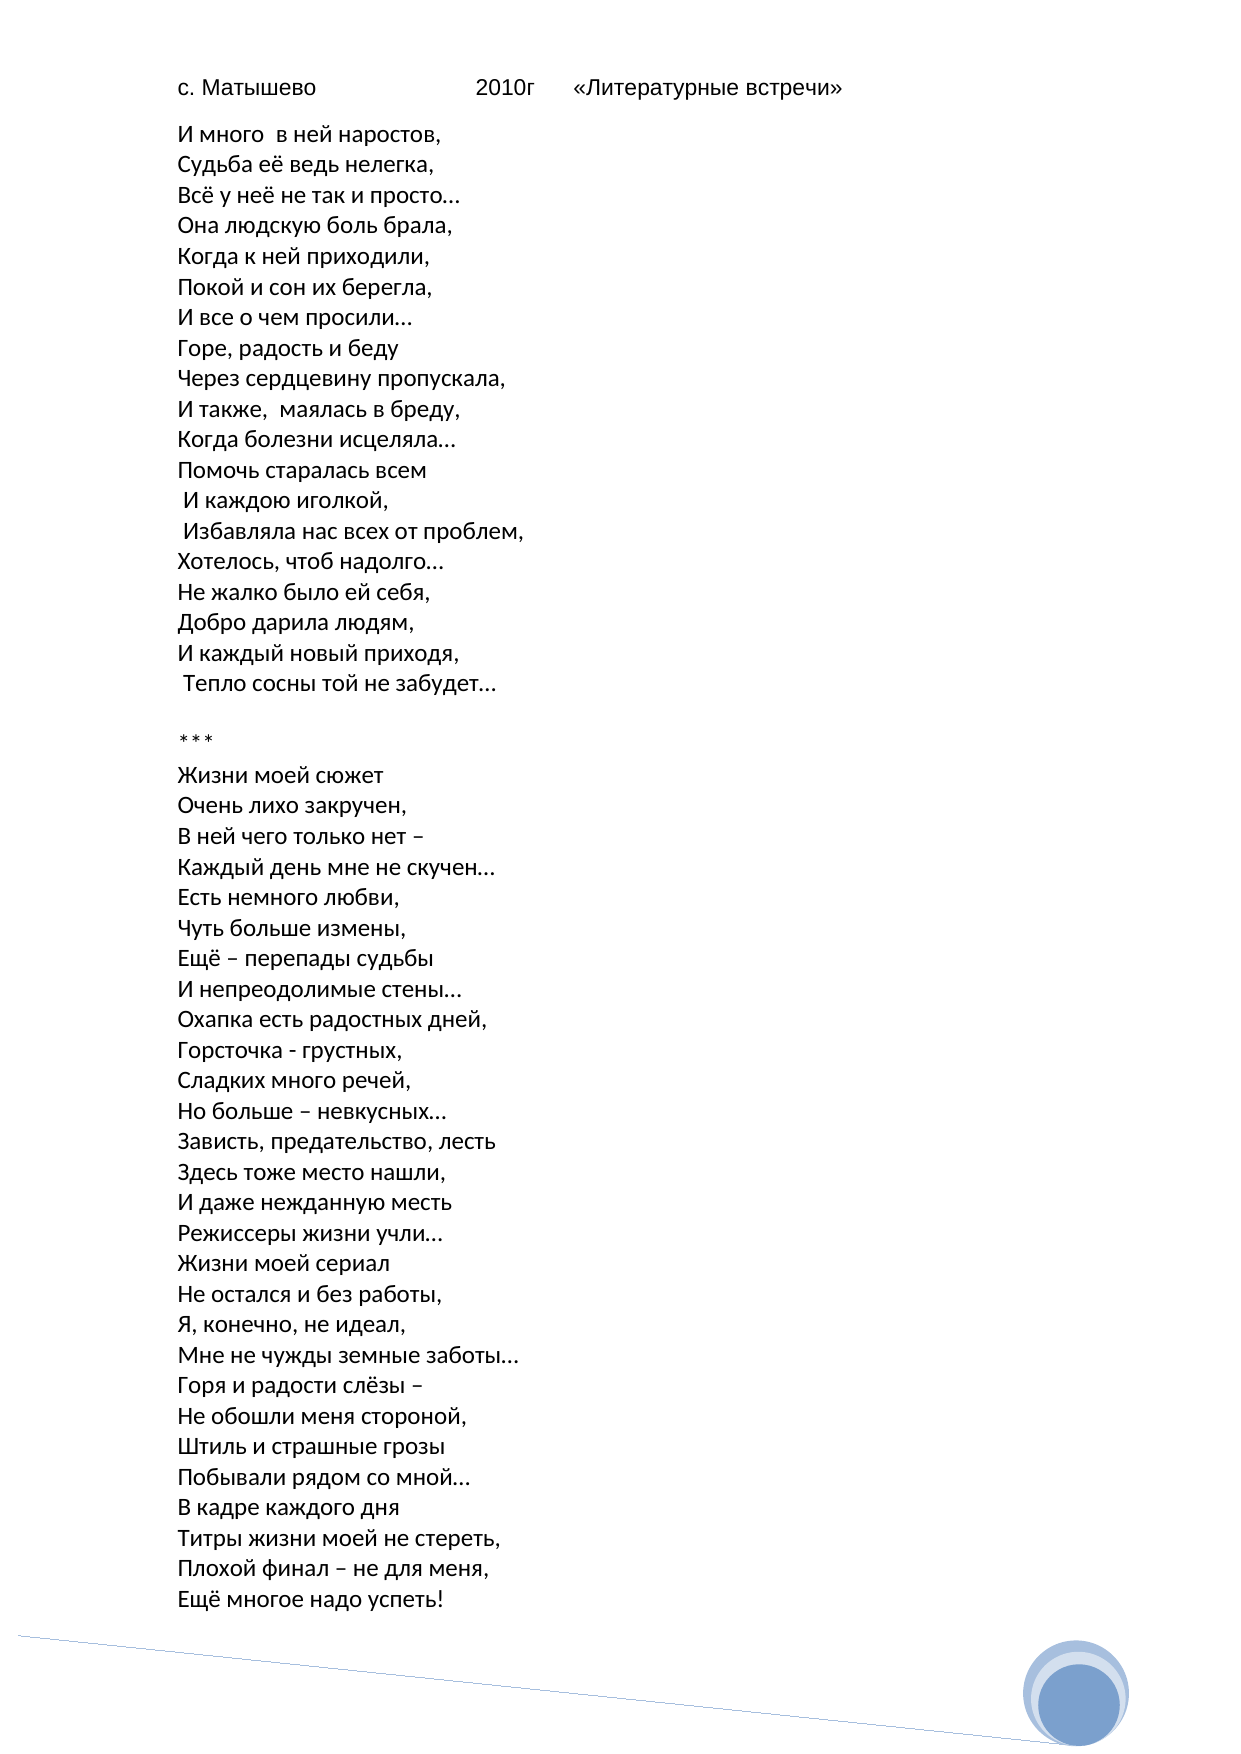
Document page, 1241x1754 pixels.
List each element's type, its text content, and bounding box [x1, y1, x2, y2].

text Очень лихо закручен, [177, 789, 1152, 820]
text Когда болезни исцеляла… [177, 423, 1152, 454]
text *** [177, 728, 1152, 759]
text Судьба её ведь нелегка, [177, 149, 1152, 179]
text Ещё многое надо успеть! [177, 1583, 1152, 1614]
text Когда к ней приходили, [177, 240, 1152, 271]
text Но больше – невкусных… [177, 1095, 1152, 1125]
text Покой и сон их берегла, [177, 271, 1152, 301]
text Не жалко было ей себя, [177, 576, 1152, 606]
text Каждый день мне не скучен… [177, 851, 1152, 881]
text И каждый новый приходя, [177, 637, 1152, 667]
text Не обошли меня стороной, [177, 1400, 1152, 1431]
text Жизни моей сюжет [177, 759, 1152, 789]
text Охапка есть радостных дней, [177, 1003, 1152, 1034]
text Она людскую боль брала, [177, 210, 1152, 240]
text Всё у неё не так и просто… [177, 179, 1152, 210]
text Есть немного любви, [177, 881, 1152, 912]
text Режиссеры жизни учли… [177, 1217, 1152, 1247]
text Штиль и страшные грозы [177, 1431, 1152, 1461]
text Не остался и без работы, [177, 1278, 1152, 1308]
text Тепло сосны той не забудет… [177, 667, 1152, 698]
text Избавляла нас всех от проблем, [177, 515, 1152, 545]
text И все о чем просили… [177, 301, 1152, 332]
text Плохой финал – не для меня, [177, 1553, 1152, 1583]
text Я, конечно, не идеал, [177, 1308, 1152, 1339]
text Мне не чужды земные заботы… [177, 1339, 1152, 1369]
text И много в ней наростов, [177, 118, 1152, 149]
text Чуть больше измены, [177, 912, 1152, 942]
text Горе, радость и беду [177, 332, 1152, 362]
text И даже нежданную месть [177, 1186, 1152, 1217]
text Через сердцевину пропускала, [177, 362, 1152, 393]
text Сладких много речей, [177, 1064, 1152, 1095]
text И также, маялась в бреду, [177, 393, 1152, 423]
text В ней чего только нет – [177, 820, 1152, 851]
text И непреодолимые стены… [177, 973, 1152, 1003]
text В кадре каждого дня [177, 1492, 1152, 1522]
text Добро дарила людям, [177, 606, 1152, 637]
text Ещё – перепады судьбы [177, 942, 1152, 973]
text Побывали рядом со мной… [177, 1461, 1152, 1492]
text Горя и радости слёзы – [177, 1369, 1152, 1400]
text Жизни моей сериал [177, 1247, 1152, 1278]
text Здесь тоже место нашли, [177, 1156, 1152, 1186]
text Титры жизни моей не стереть, [177, 1522, 1152, 1553]
text Горсточка - грустных, [177, 1034, 1152, 1064]
text Помочь старалась всем [177, 454, 1152, 484]
text Зависть, предательство, лесть [177, 1125, 1152, 1156]
text Хотелось, чтоб надолго… [177, 545, 1152, 576]
text И каждою иголкой, [177, 484, 1152, 515]
